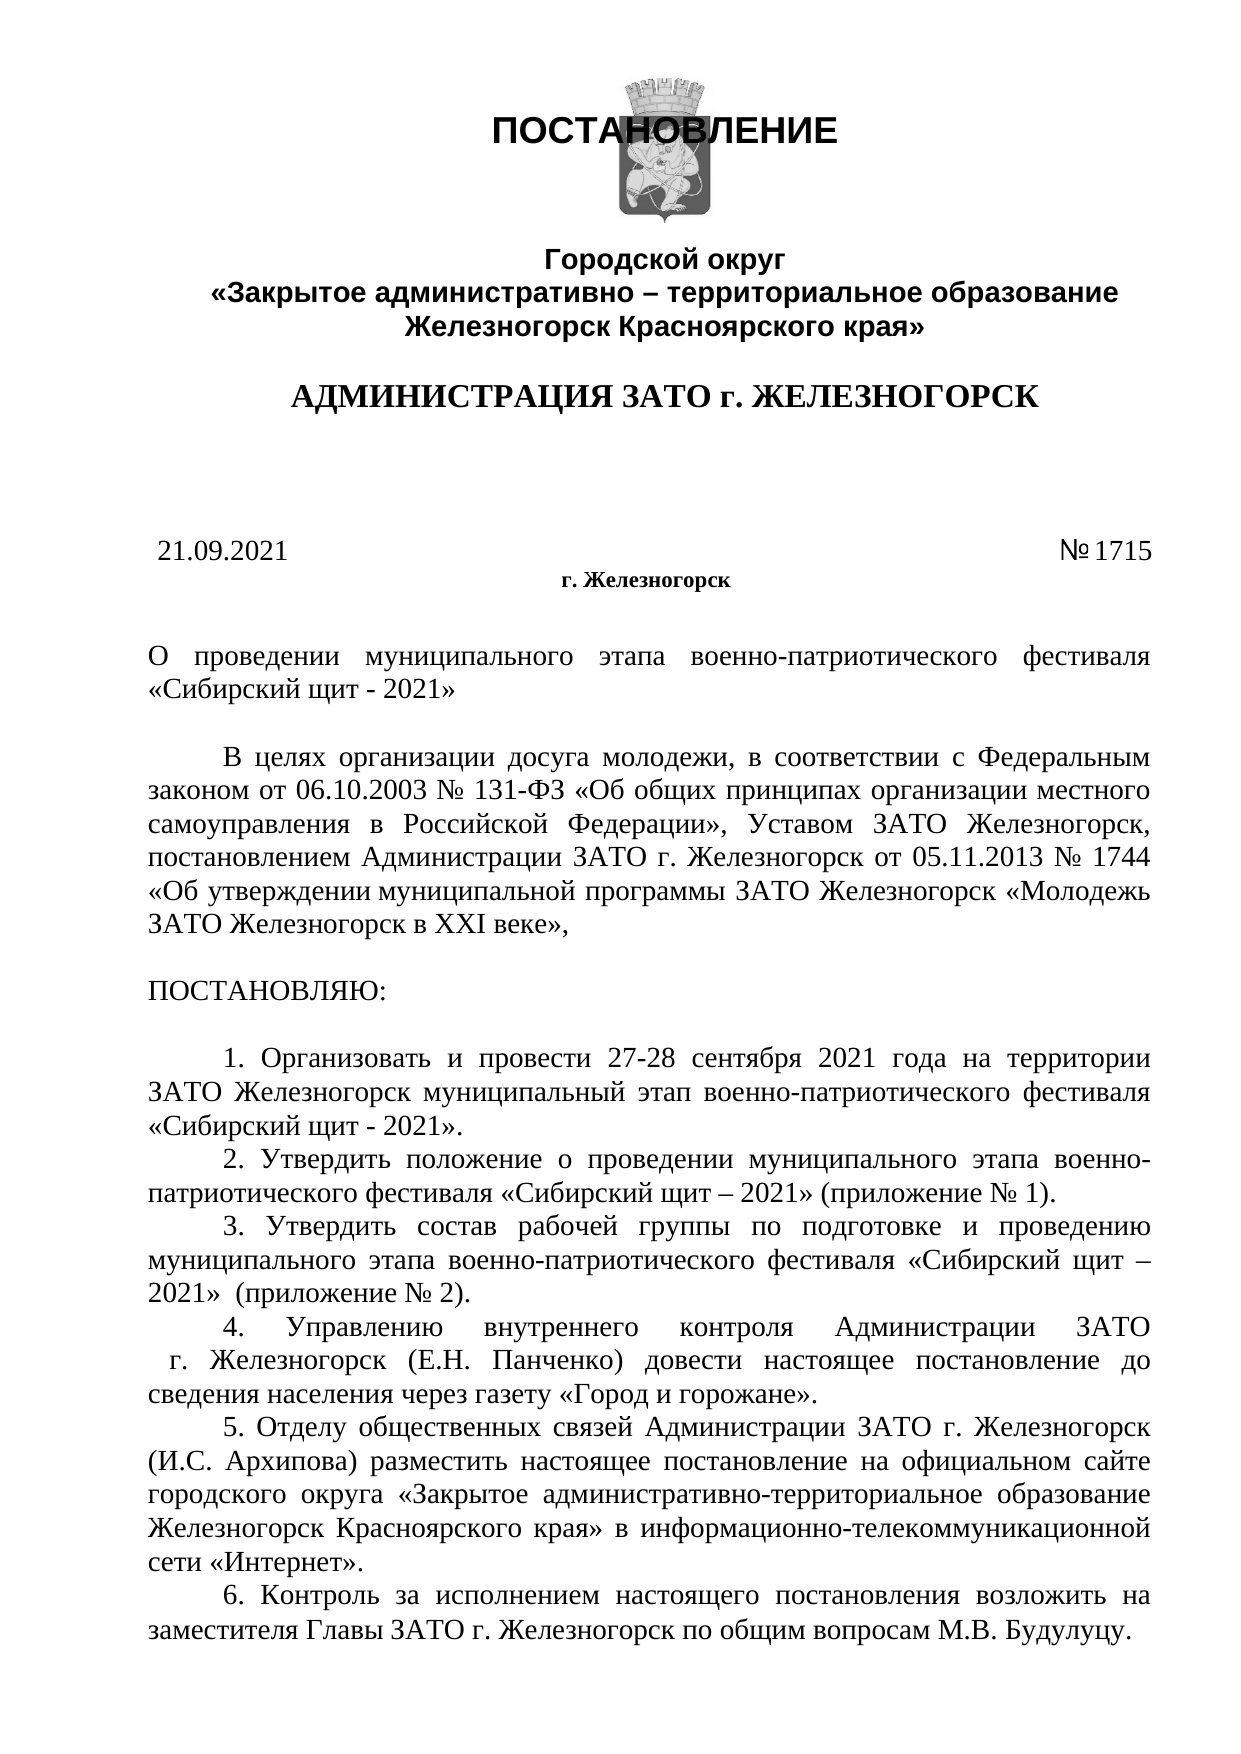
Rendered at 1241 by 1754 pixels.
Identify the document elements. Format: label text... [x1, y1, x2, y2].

text «Закрытое административно – территориальное образование Железногорск Красноярского края» [149, 275, 1180, 342]
text 5. Отделу общественных связей Администрации ЗАТО г. Железногорск (И.С. Архипова) разместить настоящее постановление на официальном сайте городского округа «Закрытое административно-территориальное образование Железногорск Красноярского края» в информационно-телекоммуникационной сети «Интернет». [148, 1409, 1152, 1577]
subtitle АДМИНИСТРАЦИЯ ЗАТО г. ЖЕЛЕЗНОГОРСК [149, 376, 1180, 414]
text 21.09.2021 1715 [121, 533, 1171, 566]
text 2. Утвердить положение о проведении муниципального этапа военно-патриотического фестиваля «Сибирский щит – 2021» (приложение № 1). [148, 1141, 1152, 1208]
text Городской округ [149, 242, 1180, 275]
text 6. Контроль за исполнением настоящего постановления возложить на заместителя Главы ЗАТО г. Железногорск по общим вопросам М.В. Будулуцу. [148, 1577, 1152, 1646]
text ПОСТАНОВЛЕНИЕ [149, 108, 1180, 152]
text 3. Утвердить состав рабочей группы по подготовке и проведению муниципального этапа военно-патриотического фестиваля «Сибирский щит – 2021» (приложение № 2). [148, 1208, 1152, 1309]
text В целях организации досуга молодежи, в соответствии с Федеральным законом от 06.10.2003 № 131-ФЗ «Об общих принципах организации местного самоуправления в Российской Федерации», Уставом ЗАТО Железногорск, постановлением Администрации ЗАТО г. Железногорск от 05.11.2013 № 1744 «Об утверждении муниципальной программы ЗАТО Железногорск «Молодежь ЗАТО Железногорск в XXI веке», [148, 739, 1152, 940]
text г. Железногорск [121, 566, 1171, 593]
text 4. Управлению внутреннего контроля Администрации ЗАТО г. Железногорск (Е.Н. Панченко) довести настоящее постановление до сведения населения через газету «Город и горожане». [148, 1309, 1152, 1409]
text ПОСТАНОВЛЯЮ: [148, 973, 1152, 1007]
text 1. Организовать и провести 27-28 сентября 2021 года на территории ЗАТО Железногорск муниципальный этап военно-патриотического фестиваля «Сибирский щит - 2021». [148, 1041, 1152, 1141]
text О проведении муниципального этапа военно-патриотического фестиваля «Сибирский щит - 2021» [148, 638, 1152, 705]
